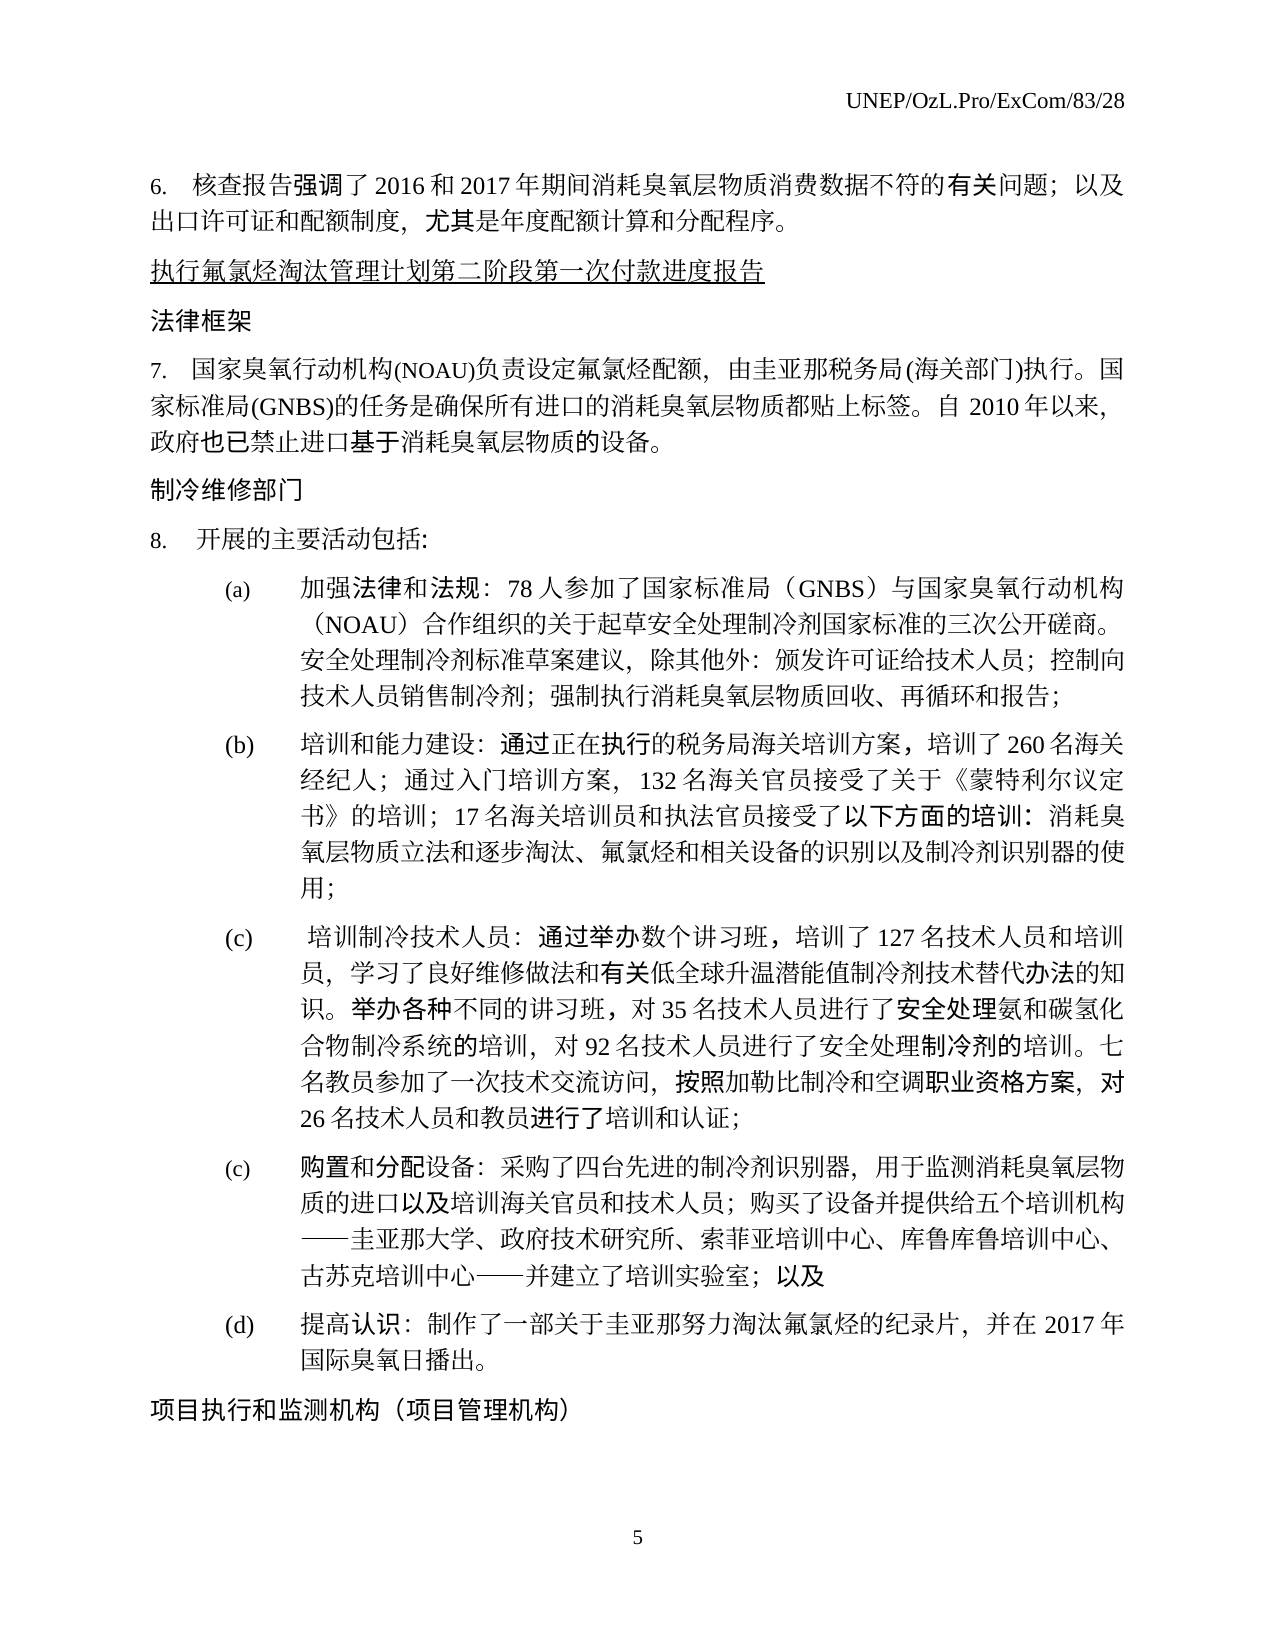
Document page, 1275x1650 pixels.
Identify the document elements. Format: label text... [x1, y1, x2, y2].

text 执行氟氯烃淘汰管理计划第二阶段第一次付款进度报告 [150, 250, 1125, 288]
text 7. 国家臭氧行动机构(NOAU)负责设定氟氯烃配额，由圭亚那税务局(海关部门)执行。国家标准局(GNBS)的任务是确保所有进口的消耗臭氧层物质都贴上标签。自2010年以来，政府也已禁止进口基于消耗臭氧层物质的设备。 [150, 350, 1125, 458]
subtitle (c) 培训制冷技术人员：通过举办数个讲习班，培训了127名技术人员和培训员，学习了良好维修做法和有关低全球升温潜能值制冷剂技术替代办法的知识。举办各种不同的讲习班，对35名技术人员进行了安全处理氨和碳氢化合物制冷系统的培训，对92名技术人员进行了安全处理制冷剂的培训。七名教员参加了一次技术交流访问，按照加勒比制冷和空调职业资格方案，对26名技术人员和教员进行了培训和认证； [225, 917, 1125, 1135]
subtitle 6. 核查报告强调了2016和2017年期间消耗臭氧层物质消费数据不符的有关问题；以及出口许可证和配额制度，尤其是年度配额计算和分配程序。 [150, 165, 1125, 238]
text 制冷维修部门 [150, 471, 1125, 507]
subtitle 8. 开展的主要活动包括: [150, 519, 1125, 556]
text 法律框架 [150, 300, 1125, 338]
subtitle (b) 培训和能力建设：通过正在执行的税务局海关培训方案，培训了260名海关经纪人；通过入门培训方案，132名海关官员接受了关于《蒙特利尔议定书》的培训；17名海关培训员和执法官员接受了以下方面的培训：消耗臭氧层物质立法和逐步淘汰、氟氯烃和相关设备的识别以及制冷剂识别器的使用； [225, 725, 1125, 905]
subtitle (a) 加强法律和法规：78人参加了国家标准局（GNBS）与国家臭氧行动机构（NOAU）合作组织的关于起草安全处理制冷剂国家标准的三次公开磋商。安全处理制冷剂标准草案建议，除其他外：颁发许可证给技术人员；控制向技术人员销售制冷剂；强制执行消耗臭氧层物质回收、再循环和报告； [225, 568, 1125, 712]
subtitle (c) 购置和分配设备：采购了四台先进的制冷剂识别器，用于监测消耗臭氧层物质的进口以及培训海关官员和技术人员；购买了设备并提供给五个培训机构——圭亚那大学、政府技术研究所、索菲亚培训中心、库鲁库鲁培训中心、古苏克培训中心——并建立了培训实验室；以及 [225, 1147, 1125, 1292]
subtitle (d) 提高认识：制作了一部关于圭亚那努力淘汰氟氯烃的纪录片，并在2017年国际臭氧日播出。 [225, 1305, 1125, 1377]
subtitle 项目执行和监测机构（项目管理机构） [150, 1389, 1125, 1427]
